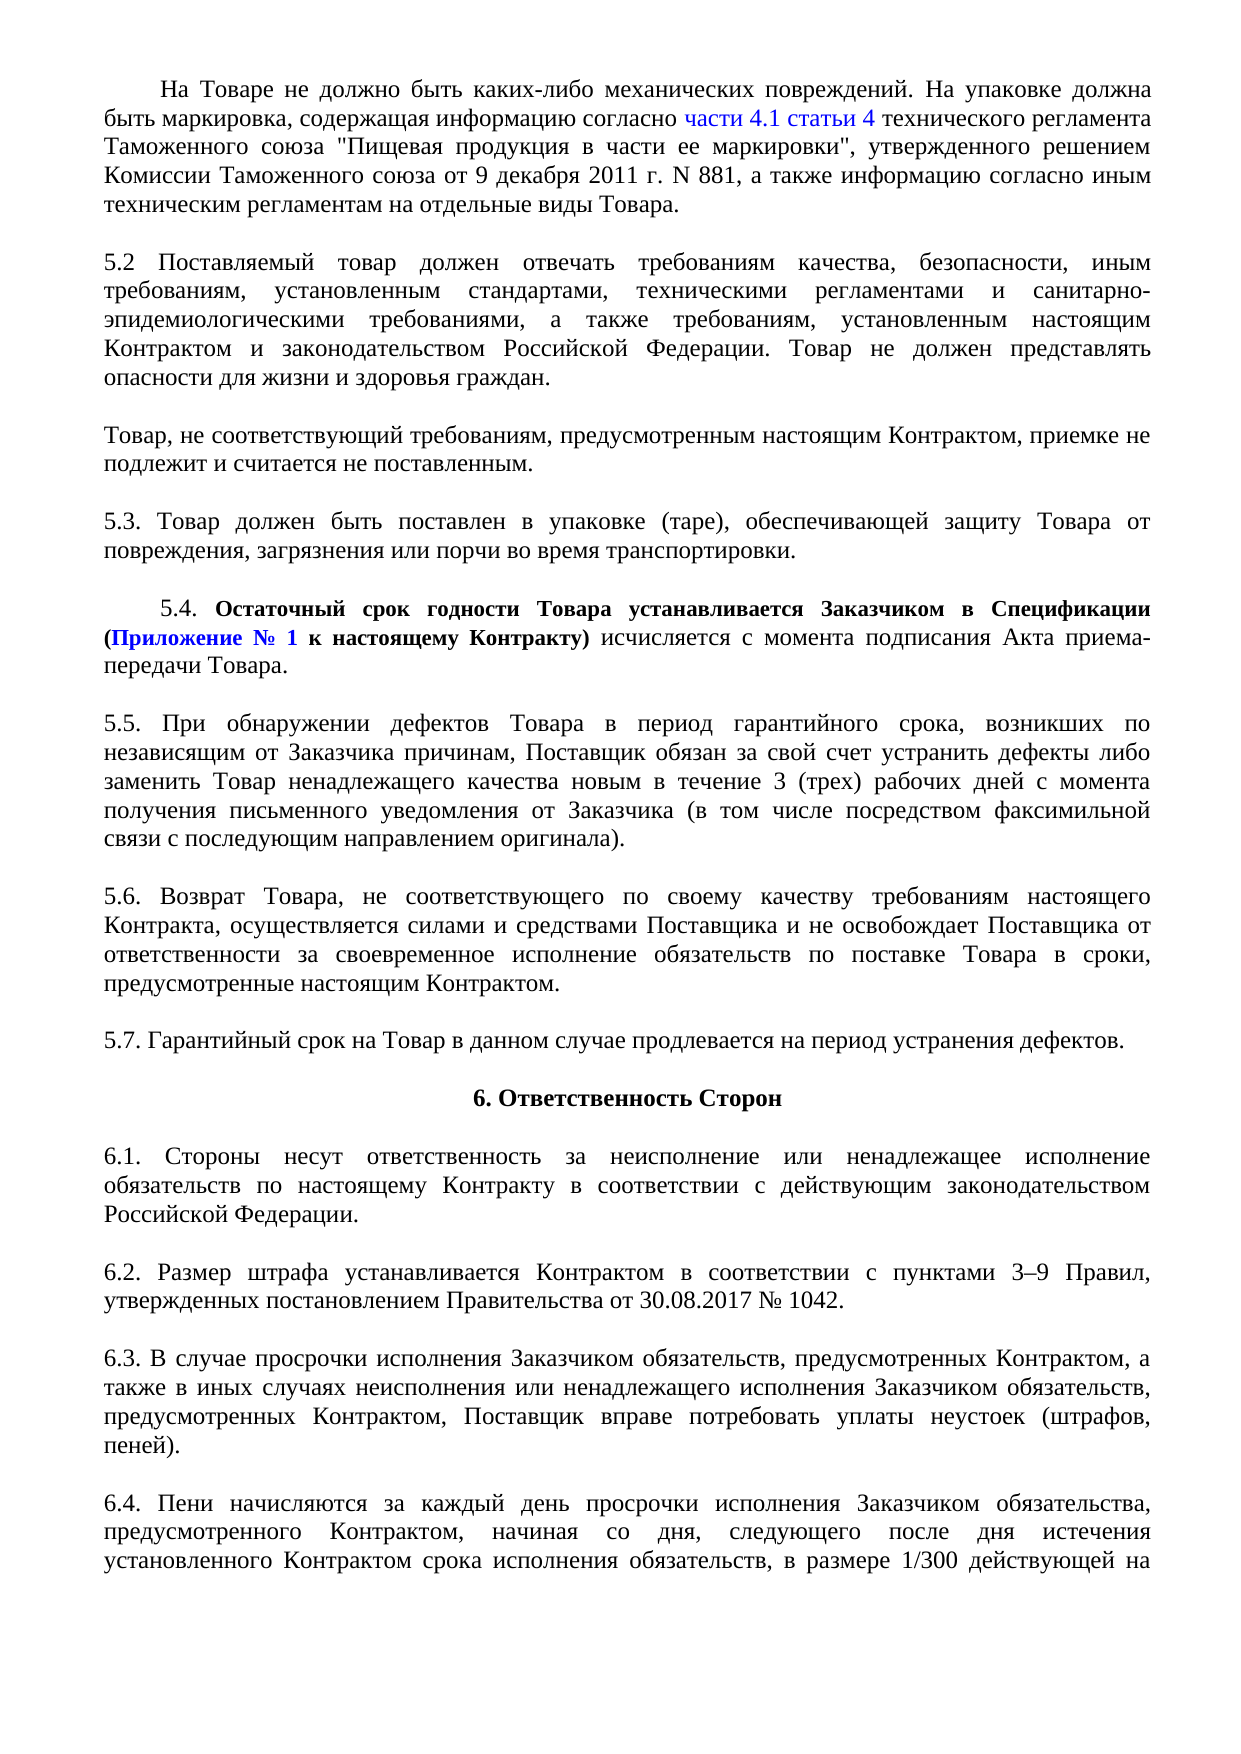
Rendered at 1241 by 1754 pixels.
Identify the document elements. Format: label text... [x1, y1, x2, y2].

text 5.2 Поставляемый товар должен отвечать требованиям качества, безопасности, иным требованиям, установленным стандартами, техническими регламентами и санитарно-эпидемиологическими требованиями, а также требованиям, установленным настоящим Контрактом и законодательством Российской Федерации. Товар не должен представлять опасности для жизни и здоровья граждан. [103, 247, 1152, 391]
text Товар, не соответствующий требованиям, предусмотренным настоящим Контрактом, приемке не подлежит и считается не поставленным. [103, 420, 1152, 477]
text 5.4. Остаточный срок годности Товара устанавливается Заказчиком в Спецификации (Приложение № 1 к настоящему Контракту) исчисляется с момента подписания Акта приема-передачи Товара. [103, 593, 1152, 679]
text 6.3. В случае просрочки исполнения Заказчиком обязательств, предусмотренных Контрактом, а также в иных случаях неисполнения или ненадлежащего исполнения Заказчиком обязательств, предусмотренных Контрактом, Поставщик вправе потребовать уплаты неустоек (штрафов, пеней). [103, 1343, 1152, 1458]
text 5.7. Гарантийный срок на Товар в данном случае продлевается на период устранения дефектов. [103, 1026, 1152, 1054]
text 5.5. При обнаружении дефектов Товара в период гарантийного срока, возникших по независящим от Заказчика причинам, Поставщик обязан за свой счет устранить дефекты либо заменить Товар ненадлежащего качества новым в течение 3 (трех) рабочих дней с момента получения письменного уведомления от Заказчика (в том числе посредством факсимильной связи с последующим направлением оригинала). [103, 708, 1152, 852]
text 6.2. Размер штрафа устанавливается Контрактом в соответствии с пунктами 3–9 Правил, утвержденных постановлением Правительства от 30.08.2017 № 1042. [103, 1257, 1152, 1314]
text 5.3. Товар должен быть поставлен в упаковке (таре), обеспечивающей защиту Товара от повреждения, загрязнения или порчи во время транспортировки. [103, 506, 1152, 564]
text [103, 1488, 1152, 1574]
text На Товаре не должно быть каких-либо механических повреждений. На упаковке должна быть маркировка, содержащая информацию согласно части 4.1 статьи 4 технического регламента Таможенного союза "Пищевая продукция в части ее маркировки", утвержденного решением Комиссии Таможенного союза от 9 декабря 2011 г. N 881, а также информацию согласно иным техническим регламентам на отдельные виды Товара. [103, 74, 1152, 218]
text 5.6. Возврат Товара, не соответствующего по своему качеству требованиям настоящего Контракта, осуществляется силами и средствами Поставщика и не освобождает Поставщика от ответственности за своевременное исполнение обязательств по поставке Товара в сроки, предусмотренные настоящим Контрактом. [103, 881, 1152, 996]
text 6. Ответственность Сторон [103, 1083, 1152, 1112]
text 6.1. Стороны несут ответственность за неисполнение или ненадлежащее исполнение обязательств по настоящему Контракту в соответствии с действующим законодательством Российской Федерации. [103, 1141, 1152, 1228]
